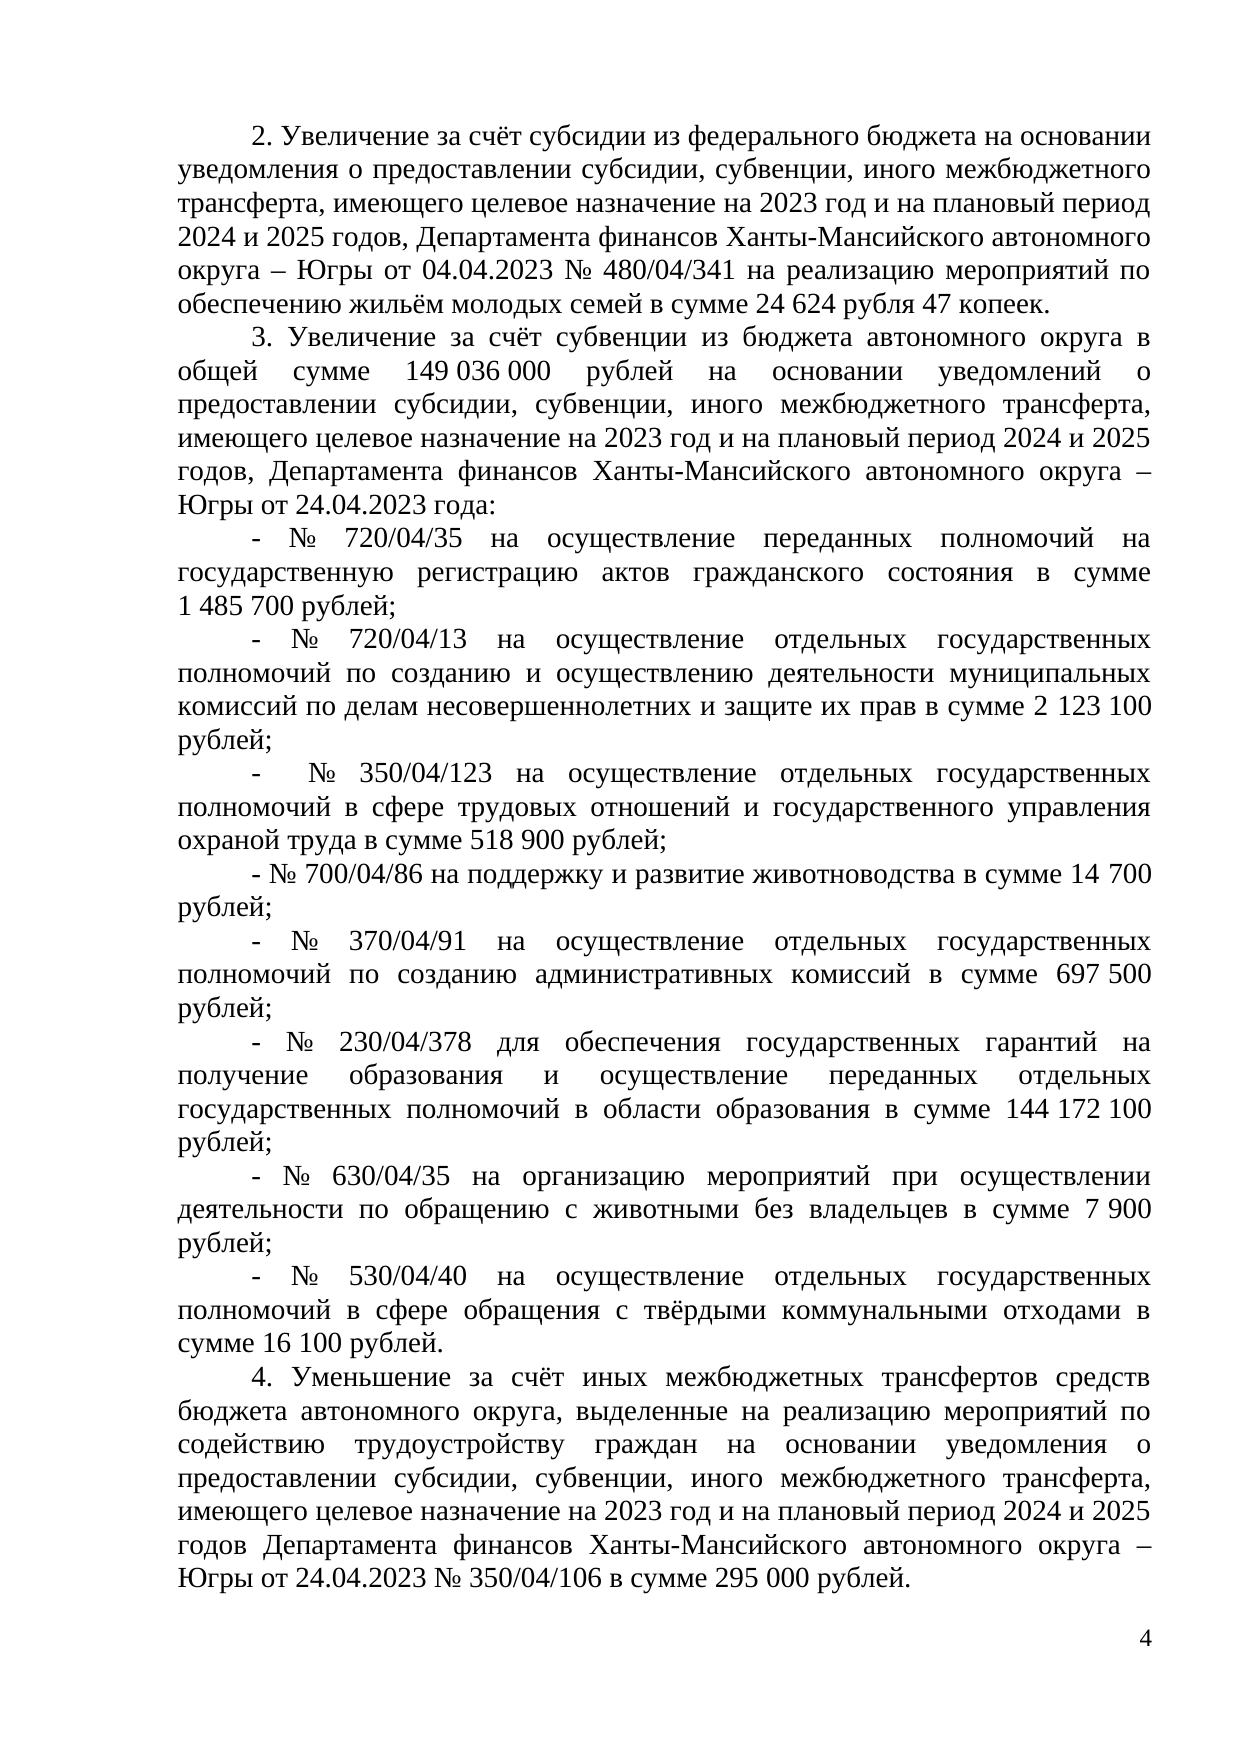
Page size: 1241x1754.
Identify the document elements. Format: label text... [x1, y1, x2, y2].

text - № 370/04/91 на осуществление отдельных государственных полномочий по созданию административных комиссий в сумме 697 500 рублей; [177, 923, 1152, 1024]
text - № 700/04/86 на поддержку и развитие животноводства в сумме 14 700 рублей; [177, 856, 1152, 923]
text 2. Увеличение за счёт субсидии из федерального бюджета на основании уведомления о предоставлении субсидии, субвенции, иного межбюджетного трансферта, имеющего целевое назначение на 2023 год и на плановый период 2024 и 2025 годов, Департамента финансов Ханты-Мансийского автономного округа – Югры от 04.04.2023 № 480/04/341 на реализацию мероприятий по обеспечению жильём молодых семей в сумме 24 624 рубля 47 копеек. [177, 118, 1152, 319]
text - № 720/04/13 на осуществление отдельных государственных полномочий по созданию и осуществлению деятельности муниципальных комиссий по делам несовершеннолетних и защите их прав в сумме 2 123 100 рублей; [177, 621, 1152, 755]
text - № 350/04/123 на осуществление отдельных государственных полномочий в сфере трудовых отношений и государственного управления охраной труда в сумме 518 900 рублей; [177, 755, 1152, 856]
text - № 630/04/35 на организацию мероприятий при осуществлении деятельности по обращению с животными без владельцев в сумме 7 900 рублей; [177, 1158, 1152, 1258]
text - № 230/04/378 для обеспечения государственных гарантий на получение образования и осуществление переданных отдельных государственных полномочий в области образования в сумме 144 172 100 рублей; [177, 1024, 1152, 1158]
text - № 720/04/35 на осуществление переданных полномочий на государственную регистрацию актов гражданского состояния в сумме 1 485 700 рублей; [177, 521, 1152, 621]
text - № 530/04/40 на осуществление отдельных государственных полномочий в сфере обращения с твёрдыми коммунальными отходами в сумме 16 100 рублей. [177, 1258, 1152, 1359]
text 3. Увеличение за счёт субвенции из бюджета автономного округа в общей сумме 149 036 000 рублей на основании уведомлений о предоставлении субсидии, субвенции, иного межбюджетного трансферта, имеющего целевое назначение на 2023 год и на плановый период 2024 и 2025 годов, Департамента финансов Ханты-Мансийского автономного округа – Югры от 24.04.2023 года: [177, 319, 1152, 521]
text 4. Уменьшение за счёт иных межбюджетных трансфертов средств бюджета автономного округа, выделенные на реализацию мероприятий по содействию трудоустройству граждан на основании уведомления о предоставлении субсидии, субвенции, иного межбюджетного трансферта, имеющего целевое назначение на 2023 год и на плановый период 2024 и 2025 годов Департамента финансов Ханты-Мансийского автономного округа – Югры от 24.04.2023 № 350/04/106 в сумме 295 000 рублей. [177, 1359, 1152, 1594]
